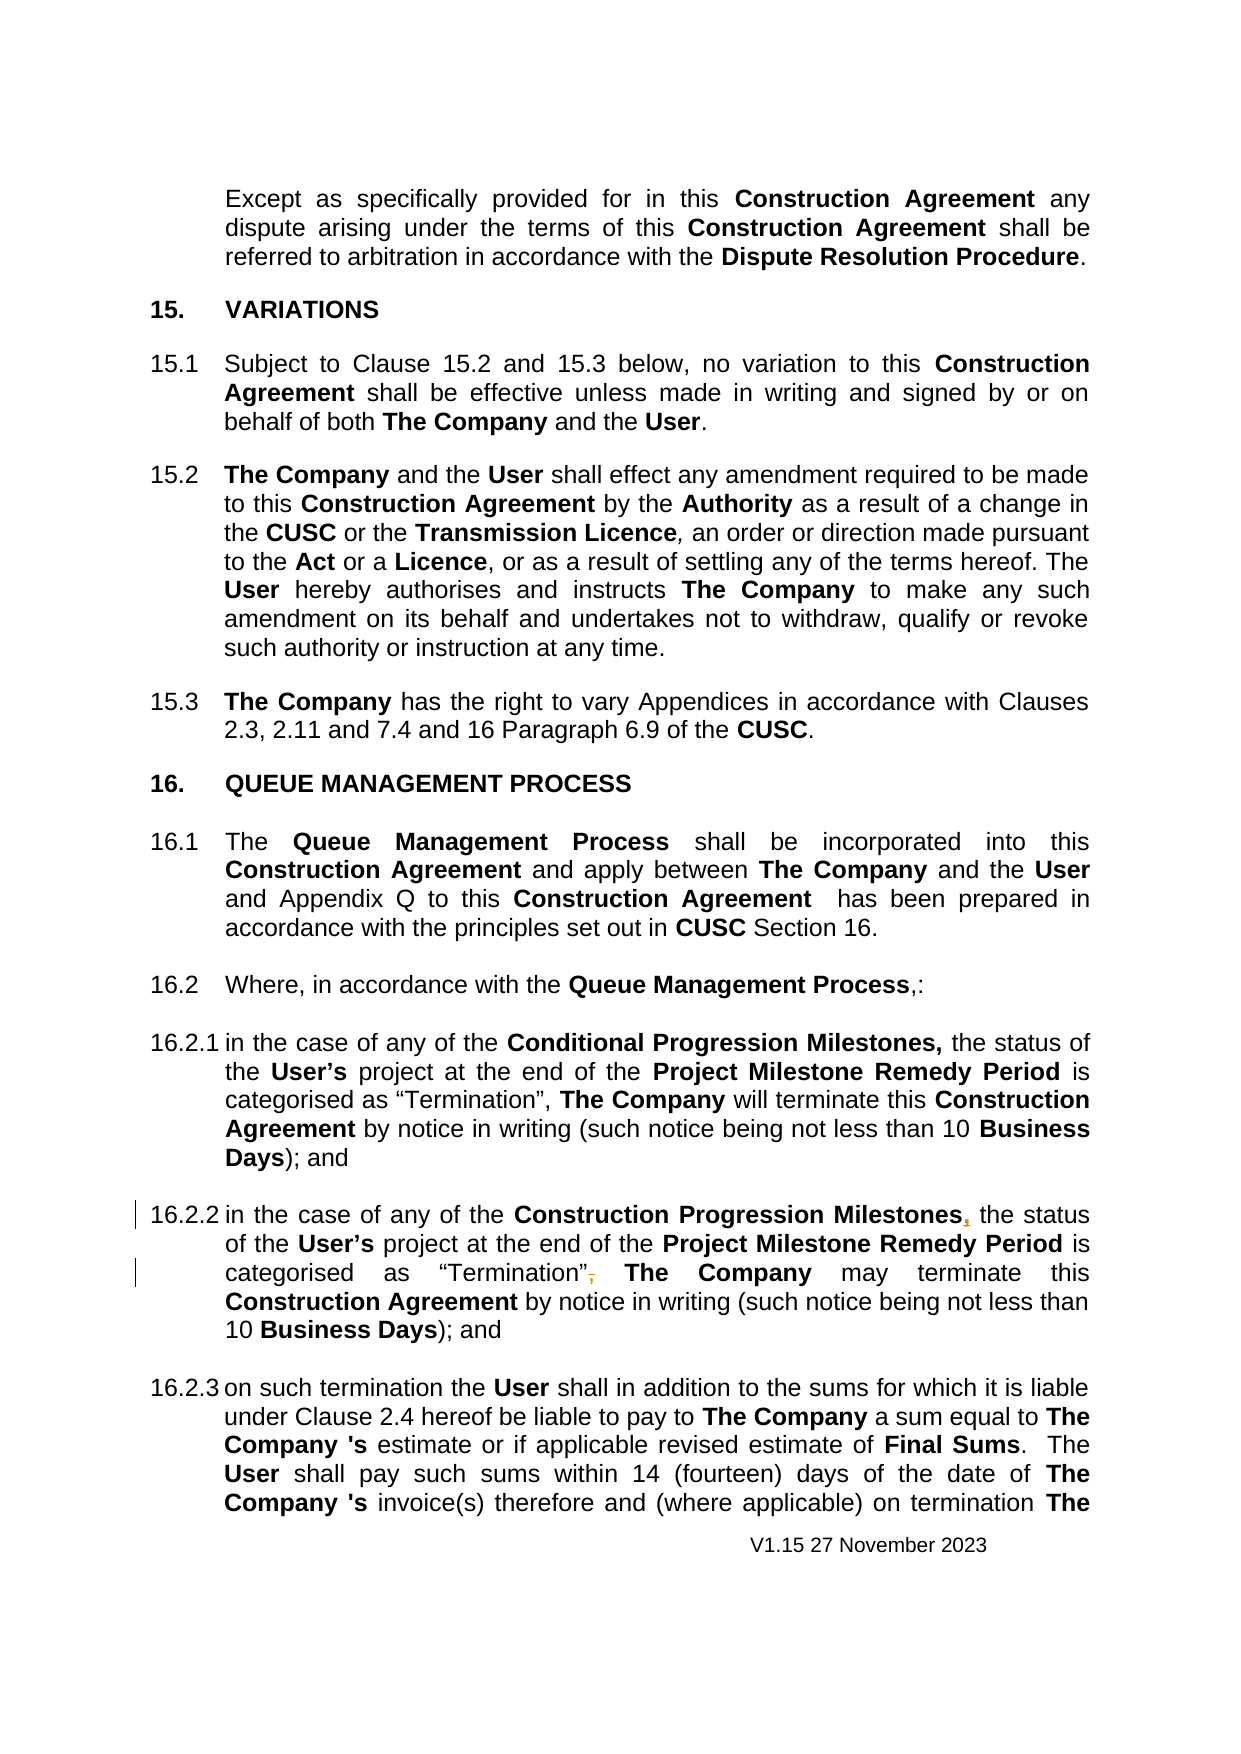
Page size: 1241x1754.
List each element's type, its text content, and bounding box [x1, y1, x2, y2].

text 16.2 Where, in accordance with the Queue Management Process,: [150, 970, 1090, 999]
text 15.1 Subject to Clause 15.2 and 15.3 below, no variation to this Construction Agreement shall be effective unless made in writing and signed by or on behalf of both The Company and the User. [150, 349, 1090, 435]
text Except as specifically provided for in this Construction Agreement any dispute arising under the terms of this Construction Agreement shall be referred to arbitration in accordance with the Dispute Resolution Procedure. [225, 184, 1090, 270]
text 15.3 The Company has the right to vary Appendices in accordance with Clauses 2.3, 2.11 and 7.4 and 16 Paragraph 6.9 of the CUSC. [150, 687, 1090, 744]
text 15. VARIATIONS [150, 295, 1090, 324]
text 16.2.2 in the case of any of the Construction Progression Milestones the status of the User’s project at the end of the Project Milestone Remedy Period is categorised as “Termination” The Company may terminate this Construction Agreement by notice in writing (such notice being not less than 10 Business Days); and [150, 1200, 1090, 1344]
text 16.1 The Queue Management Process shall be incorporated into this Construction Agreement and apply between The Company and the User and Appendix Q to this Construction Agreement has been prepared in accordance with the principles set out in CUSC Section 16. [150, 827, 1090, 942]
text 16.2.1 in the case of any of the Conditional Progression Milestones, the status of the User’s project at the end of the Project Milestone Remedy Period is categorised as “Termination”, The Company will terminate this Construction Agreement by notice in writing (such notice being not less than 10 Business Days); and [150, 1028, 1090, 1172]
text 16. QUEUE MANAGEMENT PROCESS [150, 769, 1090, 798]
text 15.2 The Company and the User shall effect any amendment required to be made to this Construction Agreement by the Authority as a result of a change in the CUSC or the Transmission Licence, an order or direction made pursuant to the Act or a Licence, or as a result of settling any of the terms hereof. The User hereby authorises and instructs The Company to make any such amendment on its behalf and undertakes not to withdraw, qualify or revoke such authority or instruction at any time. [150, 460, 1090, 662]
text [150, 1373, 1090, 1517]
